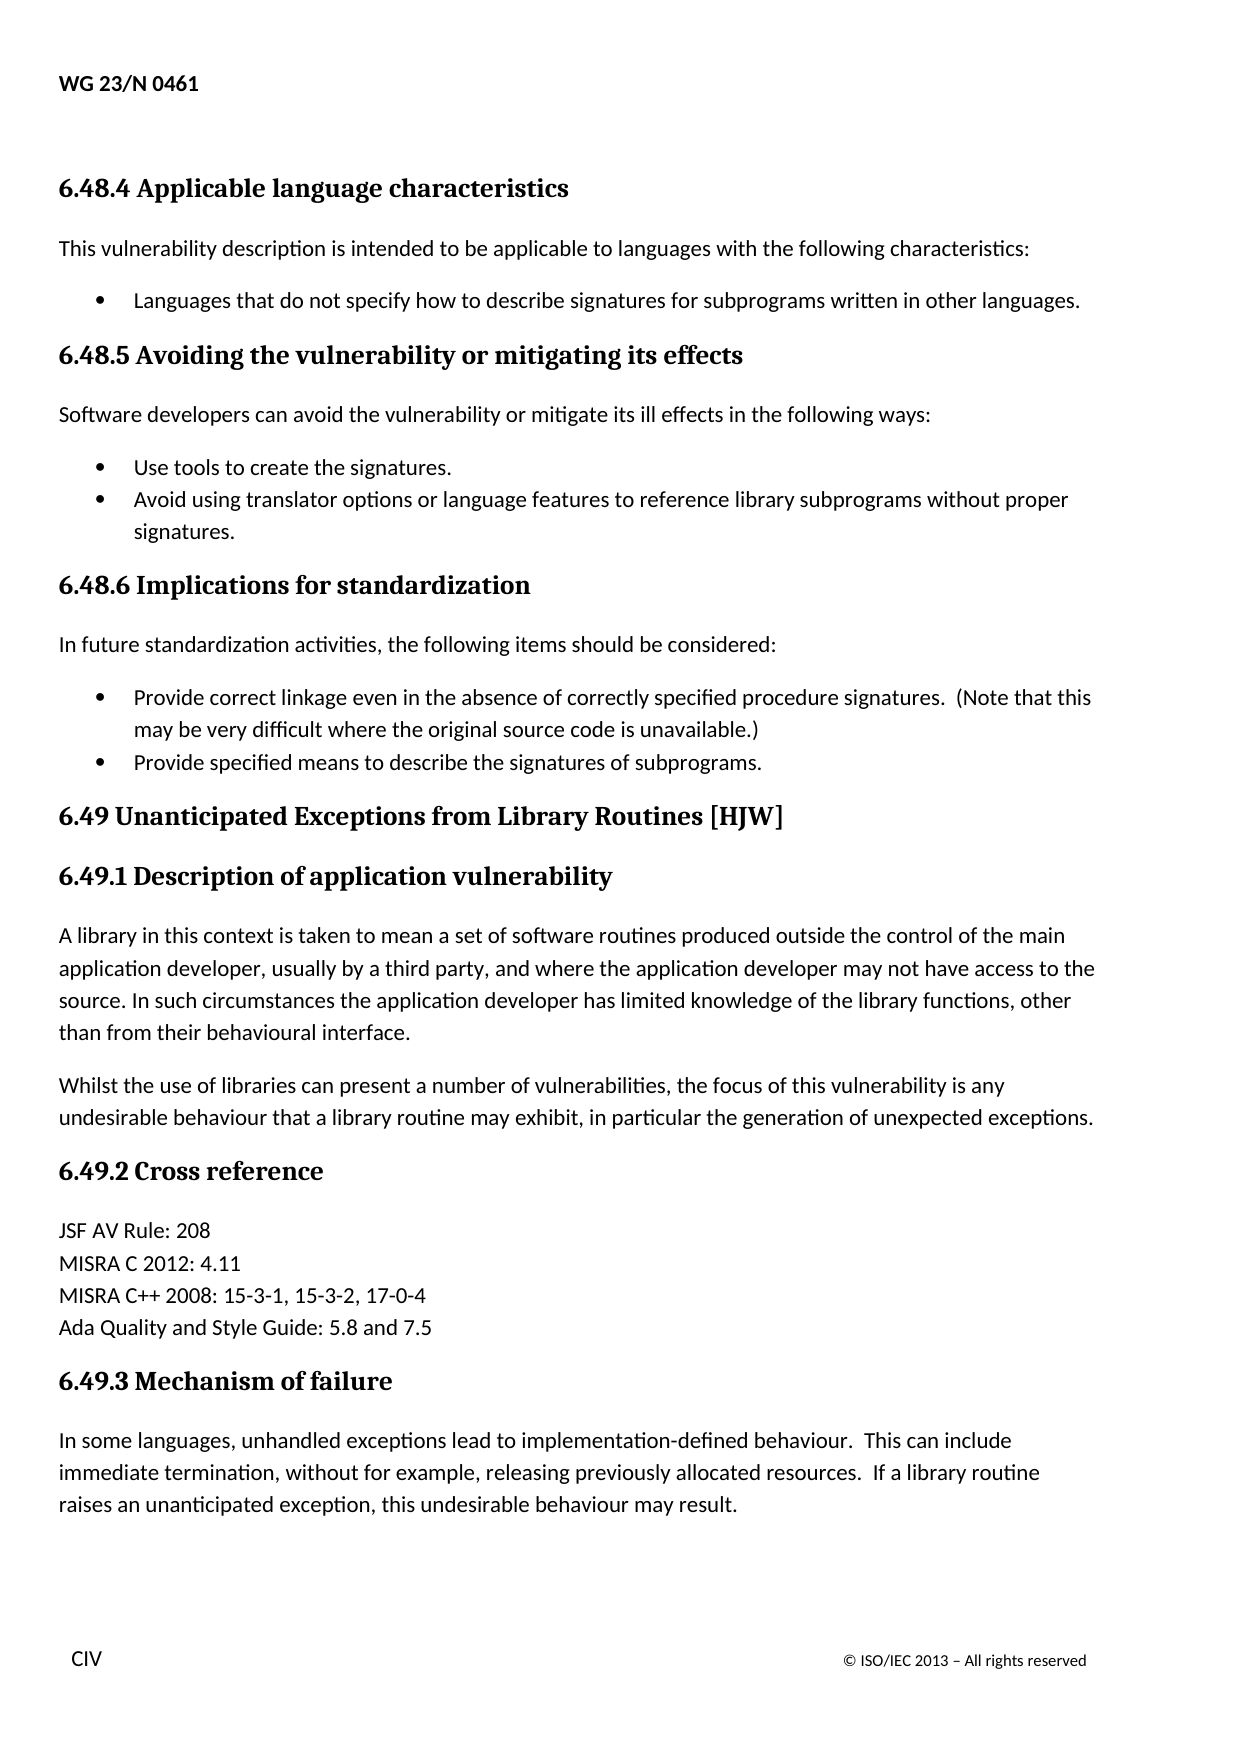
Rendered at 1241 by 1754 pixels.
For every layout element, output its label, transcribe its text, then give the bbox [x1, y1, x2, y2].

list Provide correct linkage even in the absence of correctly specified procedure signatures. (Note that this may be very difficult where the original source code is unavailable.) [96, 683, 1099, 743]
subtitle 6.49.2 Cross reference [58, 1156, 1099, 1187]
text MISRA C++ 2008: 15-3-1, 15-3-2, 17-0-4 [58, 1281, 1099, 1309]
text Software developers can avoid the vulnerability or mitigate its ill effects in the following ways: [58, 400, 1099, 428]
list Use tools to create the signatures. [96, 453, 1099, 481]
text In some languages, unhandled exceptions lead to implementation-defined behaviour. This can include immediate termination, without for example, releasing previously allocated resources. If a library routine raises an unanticipated exception, this undesirable behaviour may result. [58, 1426, 1099, 1518]
subtitle 6.48.4 Applicable language characteristics [58, 173, 1099, 205]
subtitle 6.49.1 Description of application vulnerability [58, 861, 1099, 893]
subtitle 6.49 Unanticipated Exceptions from Library Routines [HJW] [58, 801, 1099, 832]
text Ada Quality and Style Guide: 5.8 and 7.5 [58, 1313, 1099, 1341]
text In future standardization activities, the following items should be considered: [58, 630, 1099, 658]
list Languages that do not specify how to describe signatures for subprograms written in other languages. [96, 287, 1099, 315]
list Avoid using translator options or language features to reference library subprograms without proper signatures. [96, 485, 1099, 545]
text A library in this context is taken to mean a set of software routines produced outside the control of the main application developer, usually by a third party, and where the application developer may not have access to the source. In such circumstances the application developer has limited knowledge of the library functions, other than from their behavioural interface. [58, 922, 1099, 1046]
subtitle 6.49.3 Mechanism of failure [58, 1366, 1099, 1397]
text MISRA C 2012: 4.11 [58, 1249, 1099, 1277]
subtitle 6.48.5 Avoiding the vulnerability or mitigating its effects [58, 340, 1099, 371]
list Provide specified means to describe the signatures of subprograms. [96, 748, 1099, 776]
subtitle 6.48.6 Implications for standardization [58, 570, 1099, 601]
text This vulnerability description is intended to be applicable to languages with the following characteristics: [58, 234, 1099, 262]
text Whilst the use of libraries can present a number of vulnerabilities, the focus of this vulnerability is any undesirable behaviour that a library routine may exhibit, in particular the generation of unexpected exceptions. [58, 1071, 1099, 1131]
text JSF AV Rule: 208 [58, 1216, 1099, 1244]
